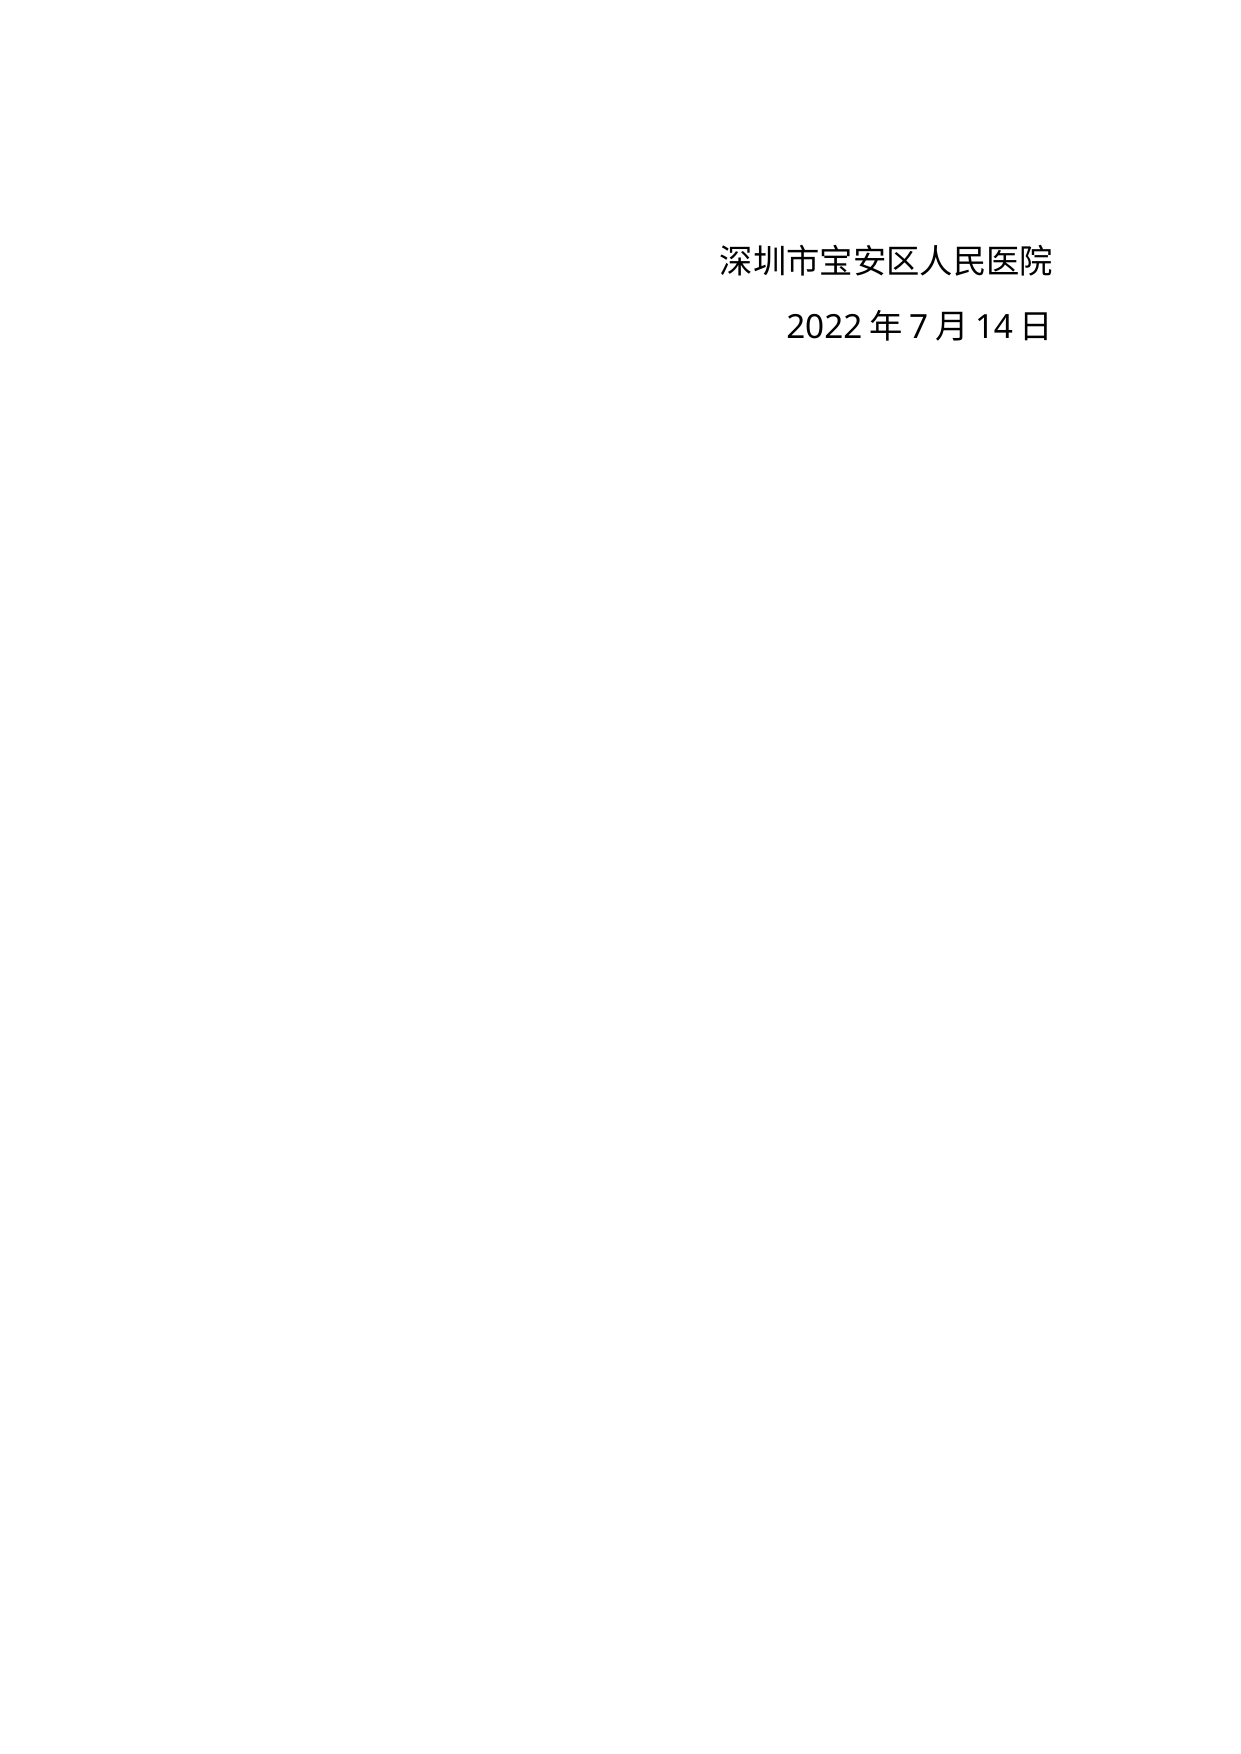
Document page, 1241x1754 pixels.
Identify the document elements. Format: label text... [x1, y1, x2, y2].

list 2022年7月14日 [262, 292, 1053, 357]
list 深圳市宝安区人民医院 [262, 227, 1053, 292]
